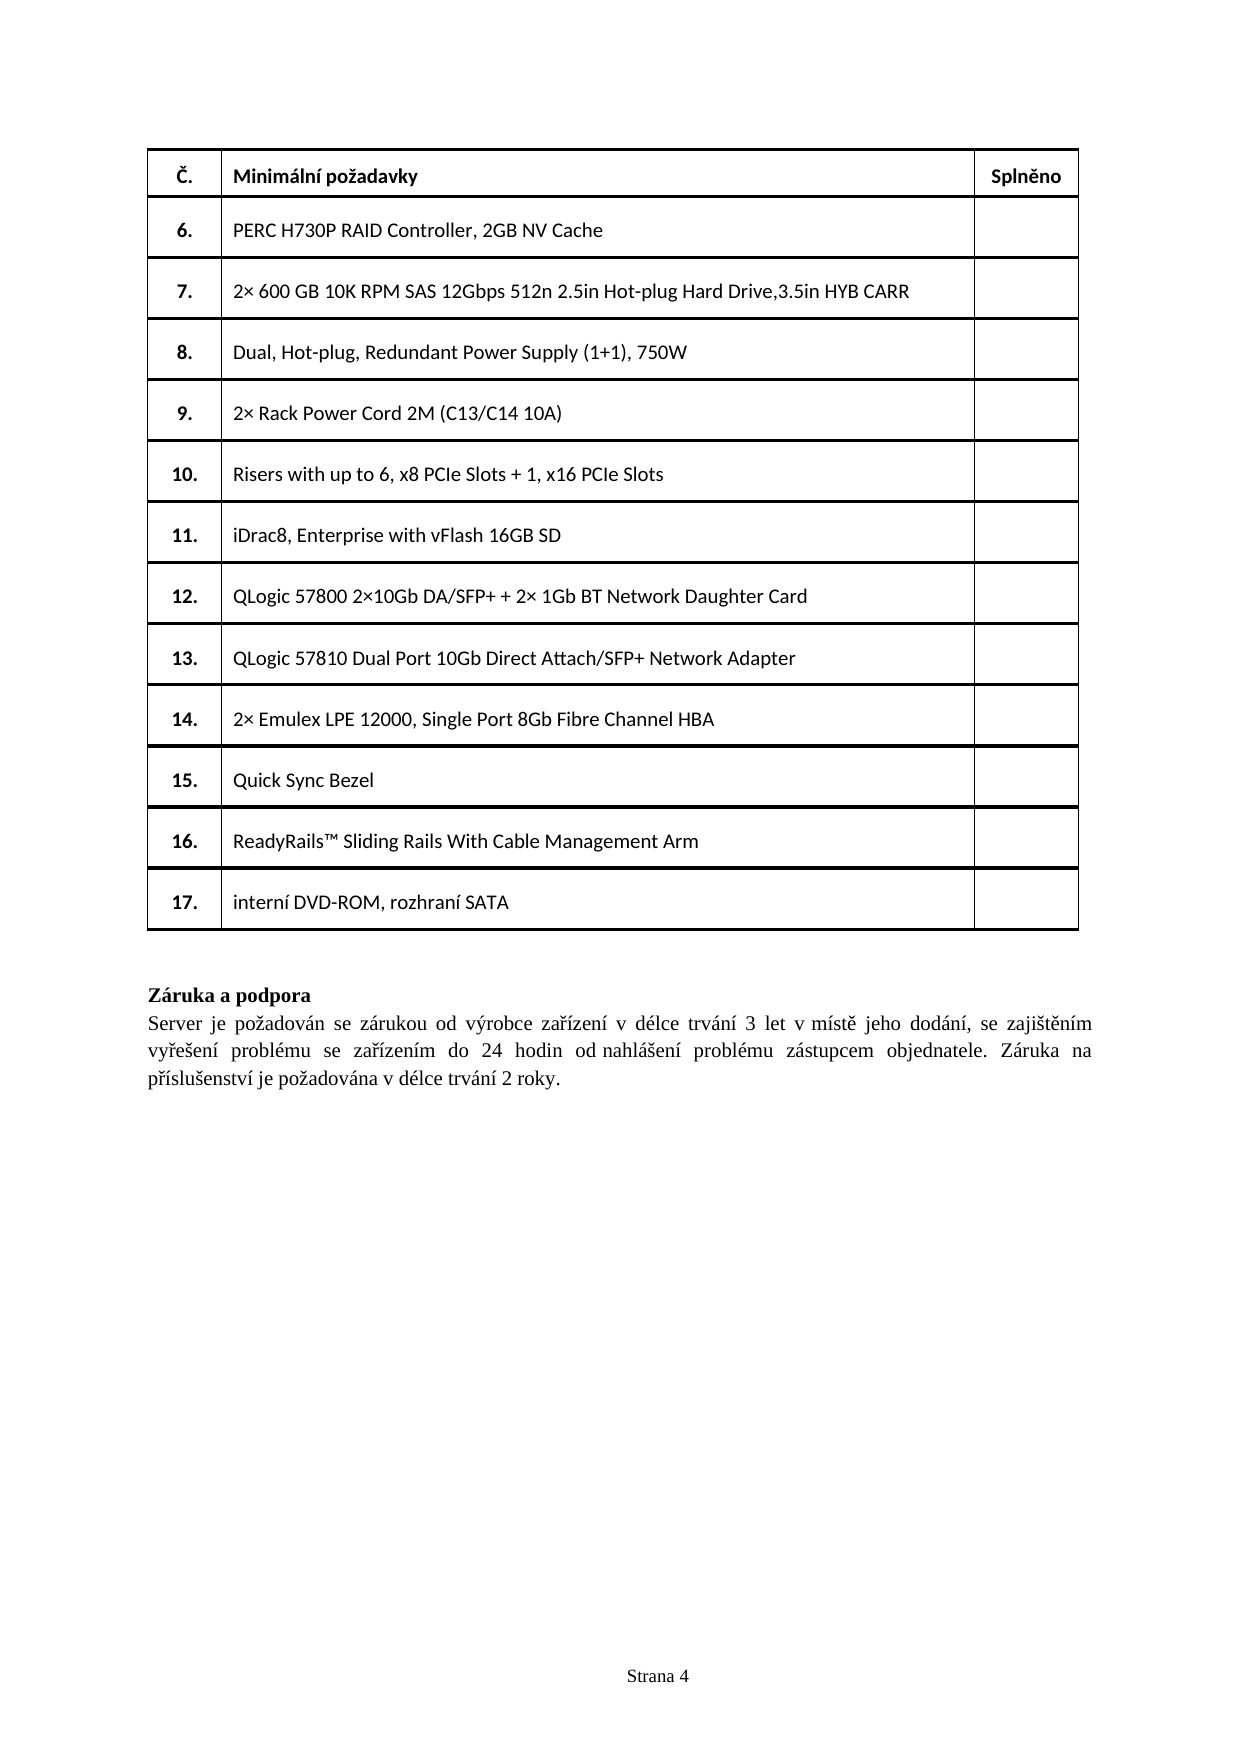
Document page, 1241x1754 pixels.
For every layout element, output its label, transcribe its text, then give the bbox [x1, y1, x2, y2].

table_cell Minimální požadavky [222, 151, 974, 195]
table_cell 11. [148, 503, 221, 561]
table_cell QLogic 57800 2×10Gb DA/SFP+ + 2× 1Gb BT Network Daughter Card [222, 564, 974, 622]
table_cell 12. [148, 564, 221, 622]
table_cell QLogic 57810 Dual Port 10Gb Direct Attach/SFP+ Network Adapter [222, 625, 974, 683]
table_cell Č. [148, 151, 221, 195]
table_cell [975, 259, 1078, 317]
table_cell 6. [148, 198, 221, 256]
table_cell Quick Sync Bezel [222, 748, 974, 805]
table_cell 17. [148, 870, 221, 927]
table_cell [975, 686, 1078, 744]
table_cell [975, 625, 1078, 683]
table_cell 2× Rack Power Cord 2M (C13/C14 10A) [222, 381, 974, 439]
table_cell [975, 198, 1078, 256]
table_cell 9. [148, 381, 221, 439]
table_cell 7. [148, 259, 221, 317]
table_cell 16. [148, 809, 221, 866]
table_cell 13. [148, 625, 221, 683]
table_cell [975, 748, 1078, 805]
table_cell 10. [148, 442, 221, 500]
table_cell [975, 870, 1078, 927]
text Záruka a podpora [148, 983, 1093, 1007]
table_cell [975, 809, 1078, 866]
table_cell 14. [148, 686, 221, 744]
table_cell 8. [148, 320, 221, 378]
table_cell Splněno [975, 151, 1078, 195]
table_cell iDrac8, Enterprise with vFlash 16GB SD [222, 503, 974, 561]
table_cell interní DVD-ROM, rozhraní SATA [222, 870, 974, 927]
table_cell [975, 442, 1078, 500]
table_cell 2× Emulex LPE 12000, Single Port 8Gb Fibre Channel HBA [222, 686, 974, 744]
table_cell Risers with up to 6, x8 PCIe Slots + 1, x16 PCIe Slots [222, 442, 974, 500]
table_cell PERC H730P RAID Controller, 2GB NV Cache [222, 198, 974, 256]
table_cell [975, 564, 1078, 622]
table_cell Dual, Hot-plug, Redundant Power Supply (1+1), 750W [222, 320, 974, 378]
table_cell ReadyRails™ Sliding Rails With Cable Management Arm [222, 809, 974, 866]
table_cell 15. [148, 748, 221, 805]
table_cell [975, 320, 1078, 378]
table_cell [975, 503, 1078, 561]
table_cell [975, 381, 1078, 439]
text Server je požadován se zárukou od výrobce zařízení v délce trvání 3 let v místě jeho dodání, se zajištěním vyřešení problému se zařízením do 24 hodin od nahlášení problému zástupcem objednatele. Záruka na příslušenství je požadována v délce trvání 2 roky. [148, 1011, 1093, 1090]
table_cell 2× 600 GB 10K RPM SAS 12Gbps 512n 2.5in Hot-plug Hard Drive,3.5in HYB CARR [222, 259, 974, 317]
